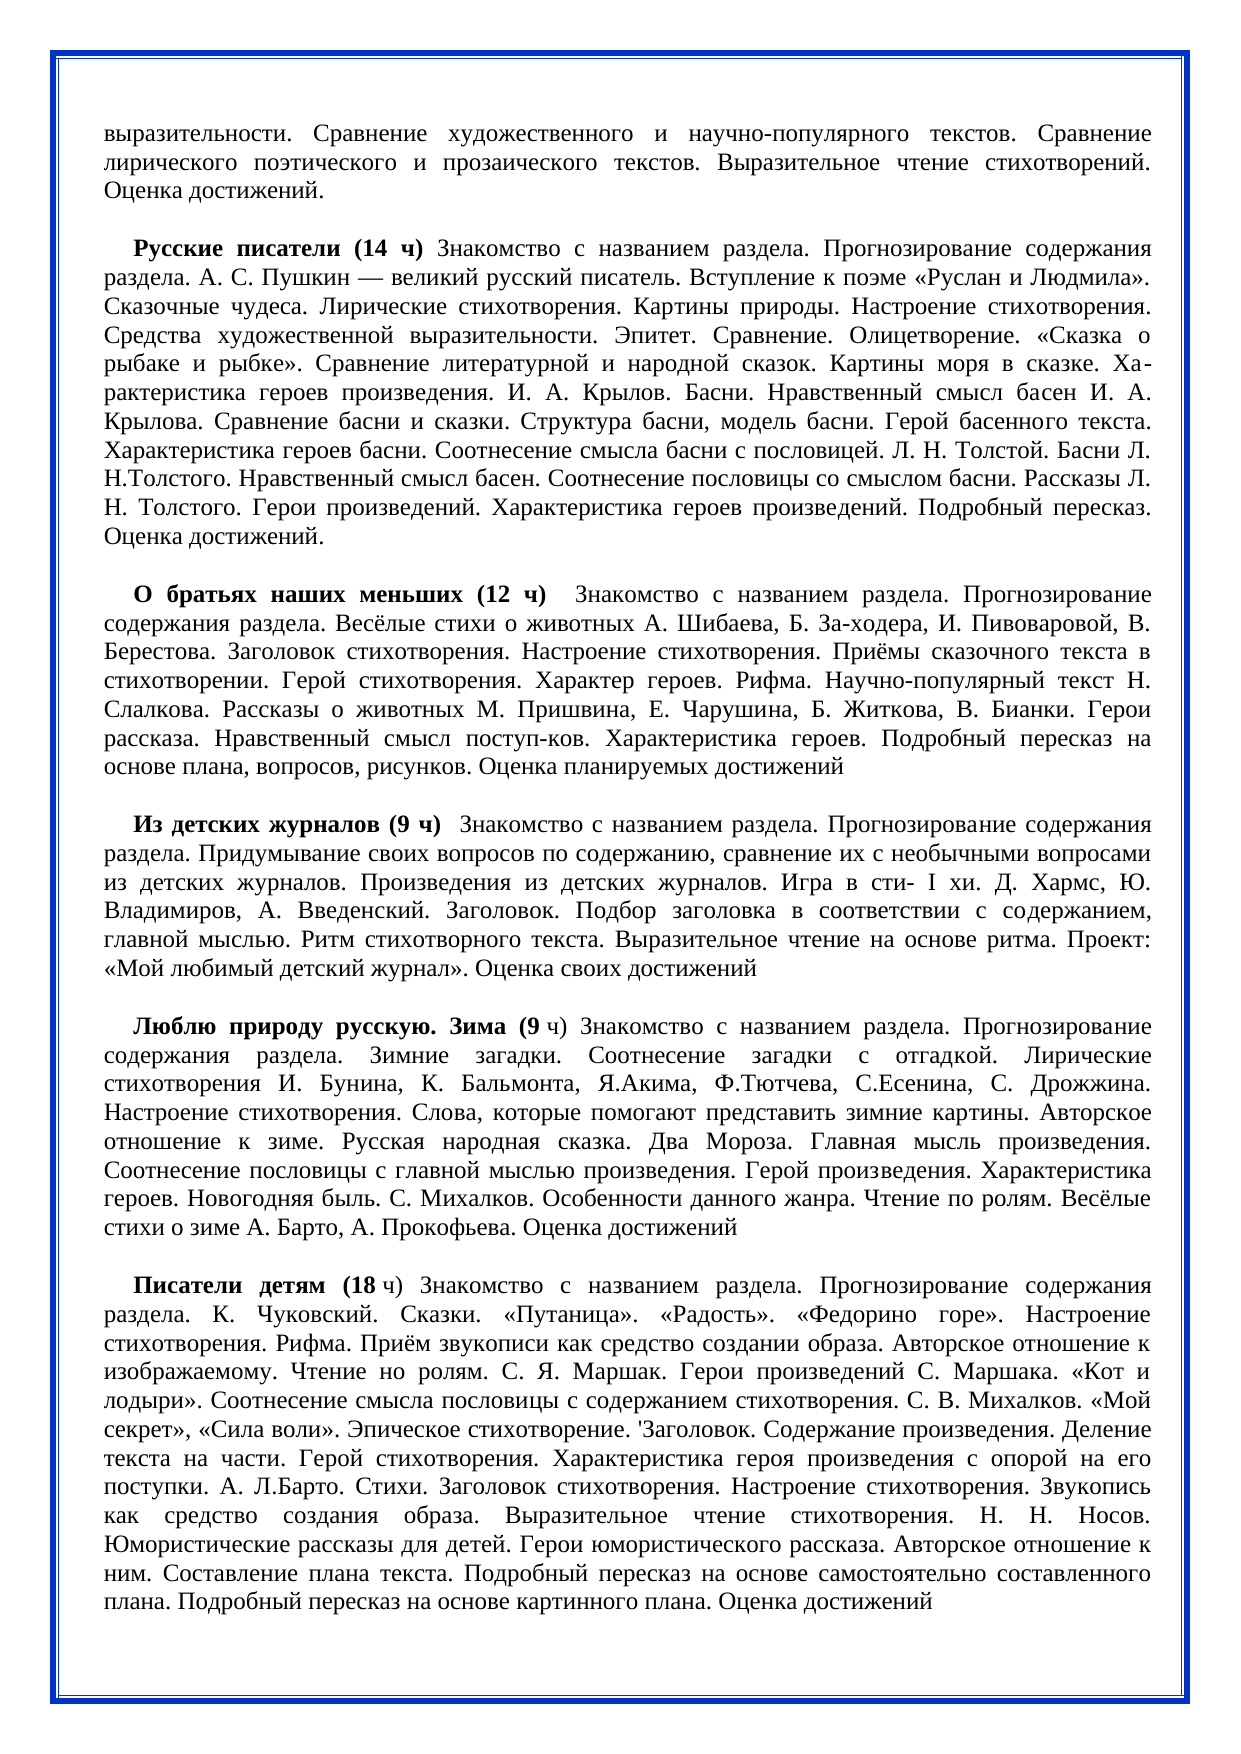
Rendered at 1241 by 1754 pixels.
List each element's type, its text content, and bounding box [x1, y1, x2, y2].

text Люблю природу русскую. Зима (9 ч) Знакомство с названием раздела. Прогнозирование содержания раздела. Зимние загадки. Соотнесение загадки с отгадкой. Лирические стихотворения И. Бунина, К. Бальмонта, Я.Акима, Ф.Тютчева, С.Есенина, С. Дрожжина. Настроение стихотворения. Слова, которые помогают представить зимние картины. Авторское отношение к зиме. Русская народная сказка. Два Мороза. Главная мысль произведения. Соотнесение пословицы с главной мыслью произведения. Герой произведения. Характеристика героев. Новогодняя быль. С. Михалков. Особенности данного жанра. Чтение по ролям. Весёлые стихи о зиме А. Барто, А. Прокофьева. Оценка достижений [103, 1011, 1152, 1241]
text Из детских журналов (9 ч) Знакомство с названием раздела. Прогнозирование содержания раздела. Придумывание своих вопросов по содержанию, сравнение их с необычными вопросами из детских журналов. Произведения из детских журналов. Игра в сти- I хи. Д. Хармс, Ю. Владимиров, А. Введенский. Заголовок. Подбор заголовка в соответствии с содержанием, главной мыслью. Ритм стихотворного текста. Выразительное чтение на основе ритма. Проект: «Мой любимый детский журнал». Оценка своих достижений [103, 809, 1152, 982]
text О братьях наших меньших (12 ч) Знакомство с названием раздела. Прогнозирование содержания раздела. Весёлые стихи о животных А. Шибаева, Б. За-ходера, И. Пивоваровой, В. Берестова. Заголовок стихотворения. Настроение стихотворения. Приёмы сказочного текста в стихотворении. Герой стихотворения. Характер героев. Рифма. Научно-популярный текст Н. Слалкова. Рассказы о животных М. Пришвина, Е. Чарушина, Б. Житкова, В. Бианки. Герои рассказа. Нравственный смысл поступ-ков. Характеристика героев. Подробный пересказ на основе плана, вопросов, рисунков. Оценка планируемых достижений [103, 579, 1152, 780]
text Писатели детям (18 ч) Знакомство с названием раздела. Прогнозирование содержания раздела. К. Чуковский. Сказки. «Путаница». «Радость». «Федорино горе». Настроение стихотворения. Рифма. Приём звукописи как средство создании образа. Авторское отношение к изображаемому. Чтение но ролям. С. Я. Маршак. Герои произведений С. Маршака. «Кот и лодыри». Соотнесение смысла пословицы с содержанием стихотворения. С. В. Михалков. «Мой секрет», «Сила воли». Эпическое стихотворение. 'Заголовок. Содержание произведения. Деление текста на части. Герой стихотворения. Характеристика героя произведения с опорой на его поступки. А. Л.Барто. Стихи. Заголовок стихотворения. Настроение стихотворения. Звукопись как средство создания образа. Выразительное чтение стихотворения. Н. Н. Носов. Юмористические рассказы для детей. Герои юмористического рассказа. Авторское отношение к ним. Составление плана текста. Подробный пересказ на основе самостоятельно составленного плана. Подробный пересказ на основе картинного плана. Оценка достижений [103, 1270, 1152, 1615]
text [103, 118, 1152, 204]
text Русские писатели (14 ч) Знакомство с названием раздела. Прогнозирование содержания раздела. А. С. Пушкин — великий русский писатель. Вступление к поэме «Руслан и Людмила». Сказочные чудеса. Лирические стихотворения. Картины природы. Настроение стихотворения. Средства художественной выразительности. Эпитет. Сравнение. Олицетворение. «Сказка о рыбаке и рыбке». Сравнение литературной и народной сказок. Картины моря в сказке. Характеристика героев произведения. И. А. Крылов. Басни. Нравственный смысл басен И. А. Крылова. Сравнение басни и сказки. Структура басни, модель басни. Герой басенного текста. Характеристика героев басни. Соотнесение смысла басни с пословицей. Л. Н. Толстой. Басни Л. Н.Толстого. Нравственный смысл басен. Соотнесение пословицы со смыслом басни. Рассказы Л. Н. Толстого. Герои произведений. Характеристика героев произведений. Подробный пересказ. Оценка достижений. [103, 233, 1152, 550]
